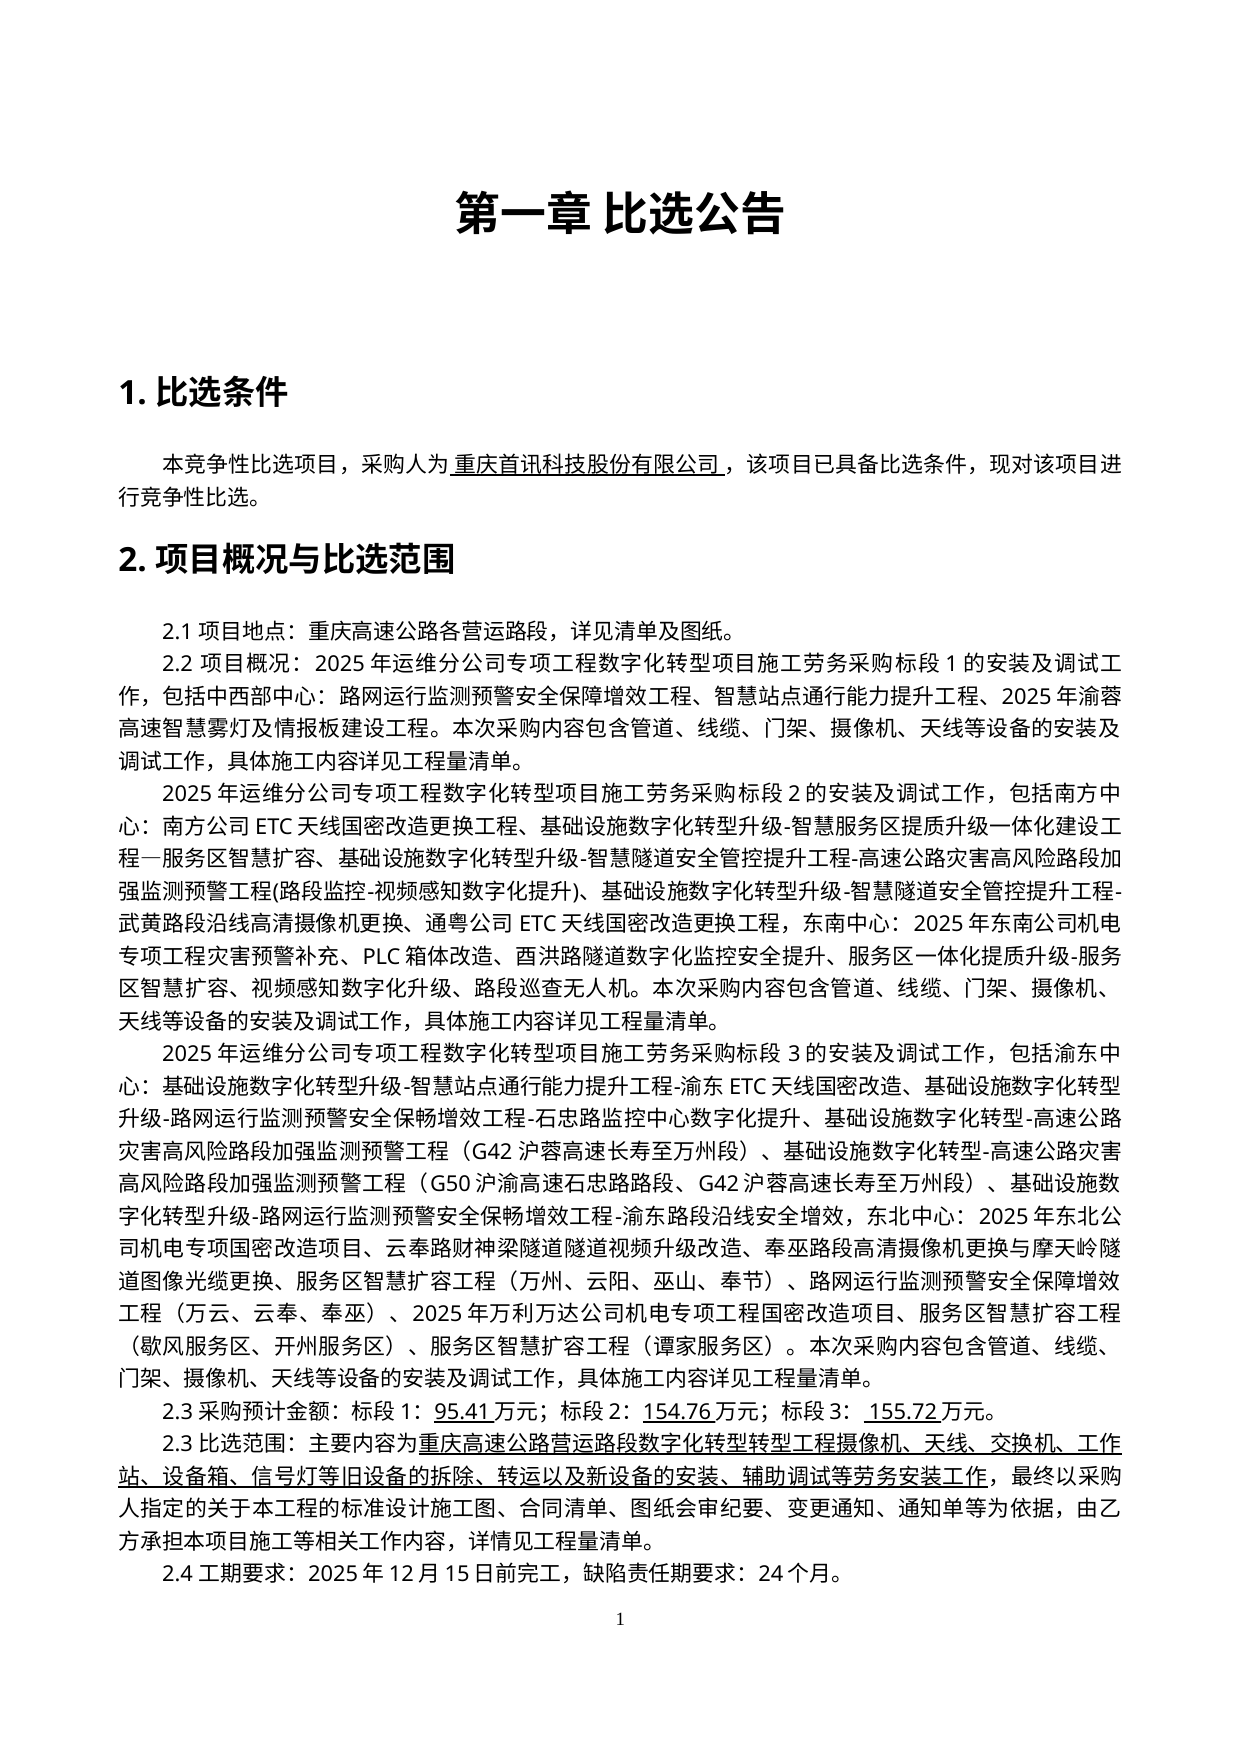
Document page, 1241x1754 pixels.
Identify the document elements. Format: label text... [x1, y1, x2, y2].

subtitle 1. 比选条件 [118, 358, 1122, 423]
subtitle 第一章 比选公告 [118, 162, 1122, 259]
list 2025年运维分公司专项工程数字化转型项目施工劳务采购标段2的安装及调试工作，包括南方中心：南方公司ETC天线国密改造更换工程、基础设施数字化转型升级-智慧服务区提质升级一体化建设工程—服务区智慧扩容、基础设施数字化转型升级-智慧隧道安全管控提升工程-高速公路灾害高风险路段加强监测预警工程(路段监控-视频感知数字化提升)、基础设施数字化转型升级-智慧隧道安全管控提升工程-武黄路段沿线高清摄像机更换、通粤公司ETC天线国密改造更换工程，东南中心：2025年东南公司机电专项工程灾害预警补充、PLC箱体改造、酉洪路隧道数字化监控安全提升、服务区一体化提质升级-服务区智慧扩容、视频感知数字化升级、路段巡查无人机。本次采购内容包含管道、线缆、门架、摄像机、天线等设备的安装及调试工作，具体施工内容详见工程量清单。 [118, 776, 1122, 1036]
text 2.3 采购预计金额：标段1：95.41万元；标段2：154.76万元；标段3： 155.72万元。 [118, 1393, 1122, 1426]
subtitle 2. 项目概况与比选范围 [118, 524, 1122, 589]
list 2025年运维分公司专项工程数字化转型项目施工劳务采购标段3的安装及调试工作，包括渝东中心：基础设施数字化转型升级-智慧站点通行能力提升工程-渝东ETC天线国密改造、基础设施数字化转型升级-路网运行监测预警安全保畅增效工程-石忠路监控中心数字化提升、基础设施数字化转型-高速公路灾害高风险路段加强监测预警工程（G42 沪蓉高速长寿至万州段）、基础设施数字化转型-高速公路灾害高风险路段加强监测预警工程（G50沪渝高速石忠路路段、G42沪蓉高速长寿至万州段）、基础设施数字化转型升级-路网运行监测预警安全保畅增效工程-渝东路段沿线安全增效，东北中心：2025年东北公司机电专项国密改造项目、云奉路财神梁隧道隧道视频升级改造、奉巫路段高清摄像机更换与摩天岭隧道图像光缆更换、服务区智慧扩容工程（万州、云阳、巫山、奉节）、路网运行监测预警安全保障增效工程（万云、云奉、奉巫）、2025年万利万达公司机电专项工程国密改造项目、服务区智慧扩容工程（歇风服务区、开州服务区）、服务区智慧扩容工程（谭家服务区）。本次采购内容包含管道、线缆、门架、摄像机、天线等设备的安装及调试工作，具体施工内容详见工程量清单。 [118, 1036, 1122, 1393]
text 2.3 比选范围：主要内容为重庆高速公路营运路段数字化转型转型工程摄像机、天线、交换机、工作站、设备箱、信号灯等旧设备的拆除、转运以及新设备的安装、辅助调试等劳务安装工作，最终以采购人指定的关于本工程的标准设计施工图、合同清单、图纸会审纪要、变更通知、通知单等为依据，由乙方承担本项目施工等相关工作内容，详情见工程量清单。 [118, 1426, 1122, 1556]
text 2.4 工期要求：2025年12月15日前完工，缺陷责任期要求：24个月。 [118, 1556, 1122, 1588]
list 2.2 项目概况：2025年运维分公司专项工程数字化转型项目施工劳务采购标段1的安装及调试工作，包括中西部中心：路网运行监测预警安全保障增效工程、智慧站点通行能力提升工程、2025年渝蓉高速智慧雾灯及情报板建设工程。本次采购内容包含管道、线缆、门架、摄像机、天线等设备的安装及调试工作，具体施工内容详见工程量清单。 [118, 646, 1122, 776]
text 本竞争性比选项目，采购人为 重庆首讯科技股份有限公司 ，该项目已具备比选条件，现对该项目进行竞争性比选。 [118, 447, 1122, 512]
text 2.1 项目地点：重庆高速公路各营运路段，详见清单及图纸。 [118, 613, 1122, 646]
